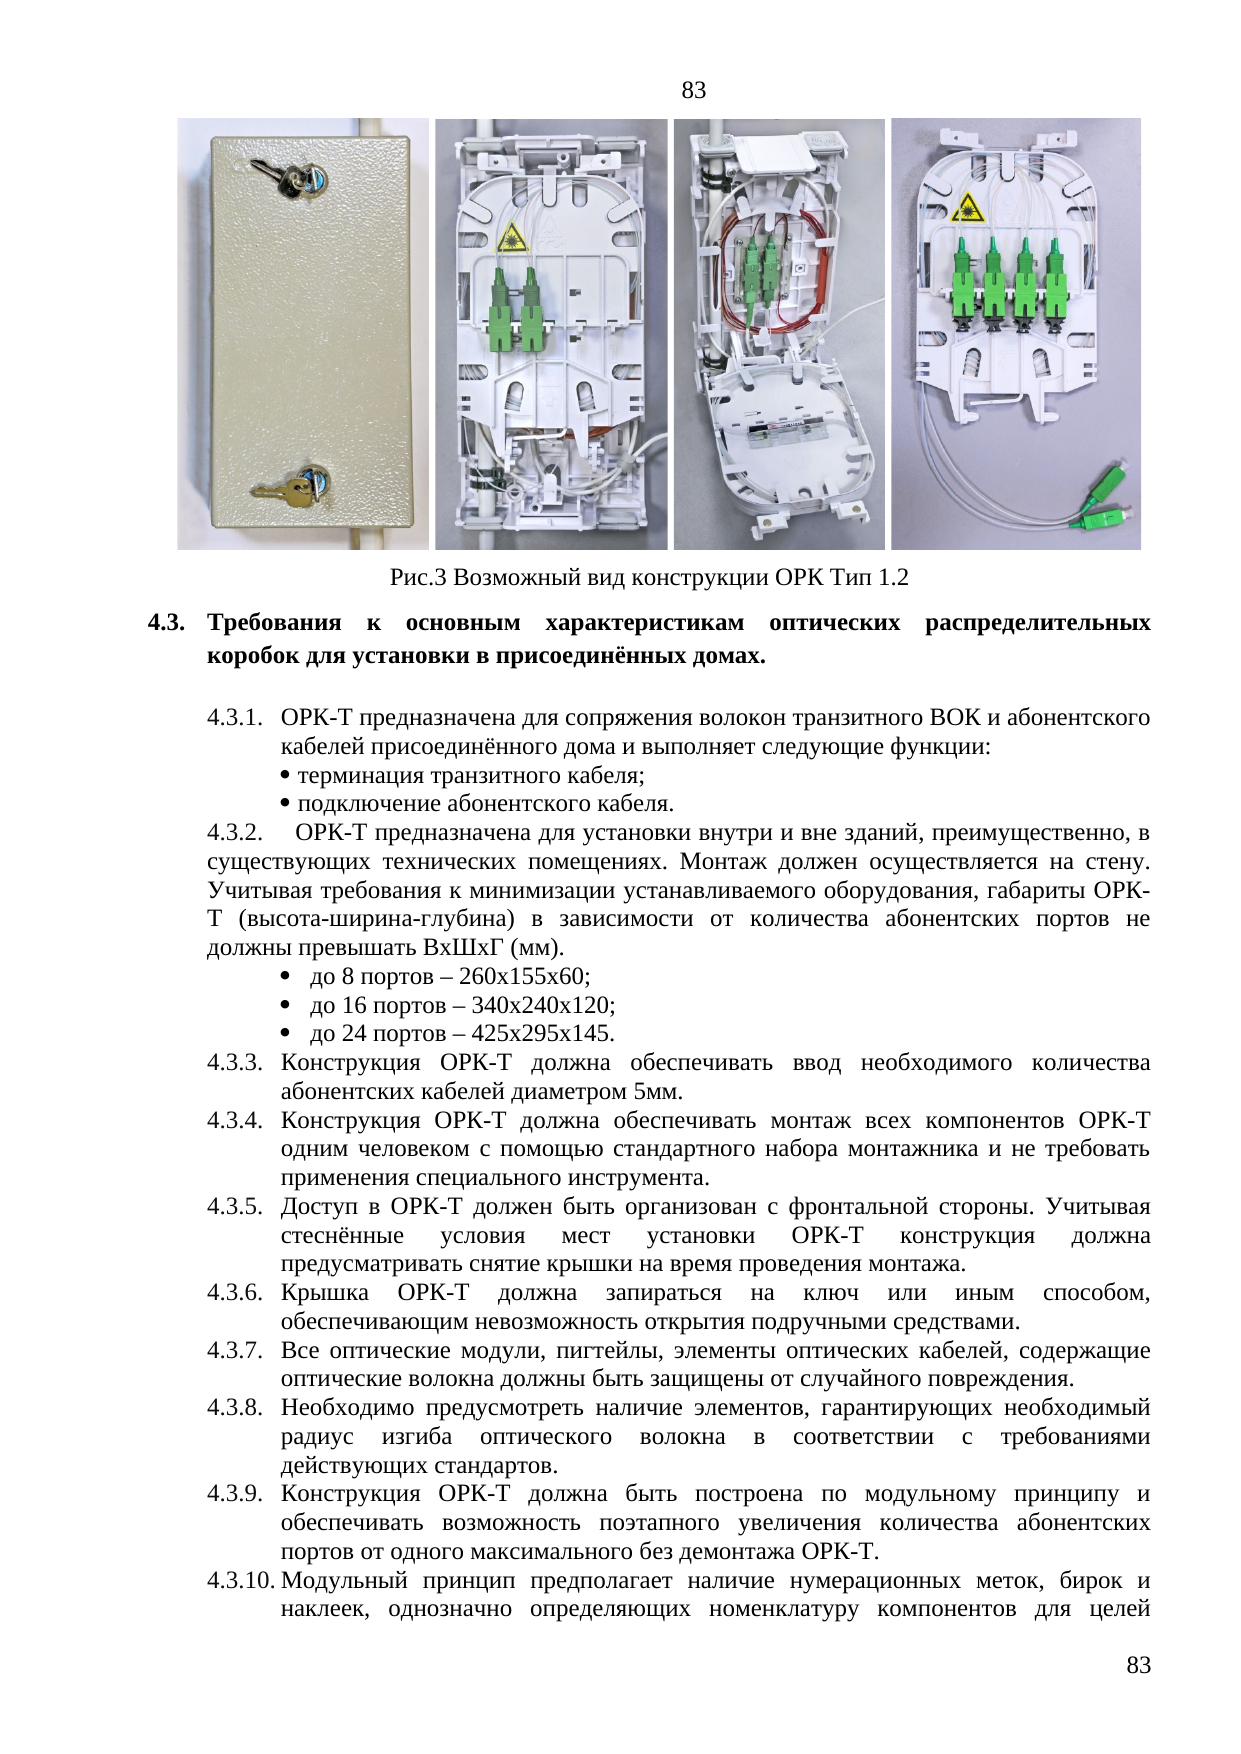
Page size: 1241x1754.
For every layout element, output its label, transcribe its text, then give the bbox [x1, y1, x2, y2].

list ОРК-Т предназначена для сопряжения волокон транзитного ВОК и абонентского кабелей присоединённого дома и выполняет следующие функции: [207, 702, 1152, 760]
list ОРК-Т предназначена для установки внутри и вне зданий, преимущественно, в существующих технических помещениях. Монтаж должен осуществляется на стену. Учитывая требования к минимизации устанавливаемого оборудования, габариты ОРК-Т (высота-ширина-глубина) в зависимости от количества абонентских портов не должны превышать ВxШxГ (мм). [207, 817, 1152, 961]
list Необходимо предусмотреть наличие элементов, гарантирующих необходимый радиус изгиба оптического волокна в соответствии с требованиями действующих стандартов. [207, 1392, 1152, 1478]
list Конструкция ОРК-Т должна быть построена по модульному принципу и обеспечивать возможность поэтапного увеличения количества абонентских портов от одного максимального без демонтажа ОРК-Т. [207, 1478, 1152, 1565]
list Крышка ОРК-Т должна запираться на ключ или иным способом, обеспечивающим невозможность открытия подручными средствами. [207, 1277, 1152, 1335]
list до 16 портов – 340х240х120; [281, 990, 1152, 1018]
list Все оптические модули, пигтейлы, элементы оптических кабелей, содержащие оптические волокна должны быть защищены от случайного повреждения. [207, 1335, 1152, 1392]
list Требования к основным характеристикам оптических распределительных коробок для установки в присоединённых домах. [148, 607, 1152, 669]
list до 24 портов – 425х295х145. [281, 1018, 1152, 1047]
picture [673, 119, 885, 550]
list Конструкция ОРК-Т должна обеспечивать монтаж всех компонентов ОРК-Т одним человеком с помощью стандартного набора монтажника и не требовать применения специального инструмента. [207, 1105, 1152, 1191]
list Рис.3 Возможный вид конструкции ОРК Тип 1.2 [148, 562, 1152, 591]
list Конструкция ОРК-Т должна обеспечивать ввод необходимого количества абонентских кабелей диаметром 5мм. [207, 1047, 1152, 1105]
list подключение абонентского кабеля. [281, 788, 1152, 817]
picture [891, 118, 1142, 550]
list Доступ в ОРК-Т должен быть организован с фронтальной стороны. Учитывая стеснённые условия мест установки ОРК-Т конструкция должна предусматривать снятие крышки на время проведения монтажа. [207, 1191, 1152, 1277]
picture [177, 118, 429, 550]
list терминация транзитного кабеля; [281, 760, 1152, 788]
list до 8 портов – 260х155х60; [281, 961, 1152, 990]
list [207, 1565, 1152, 1622]
picture [435, 119, 668, 550]
